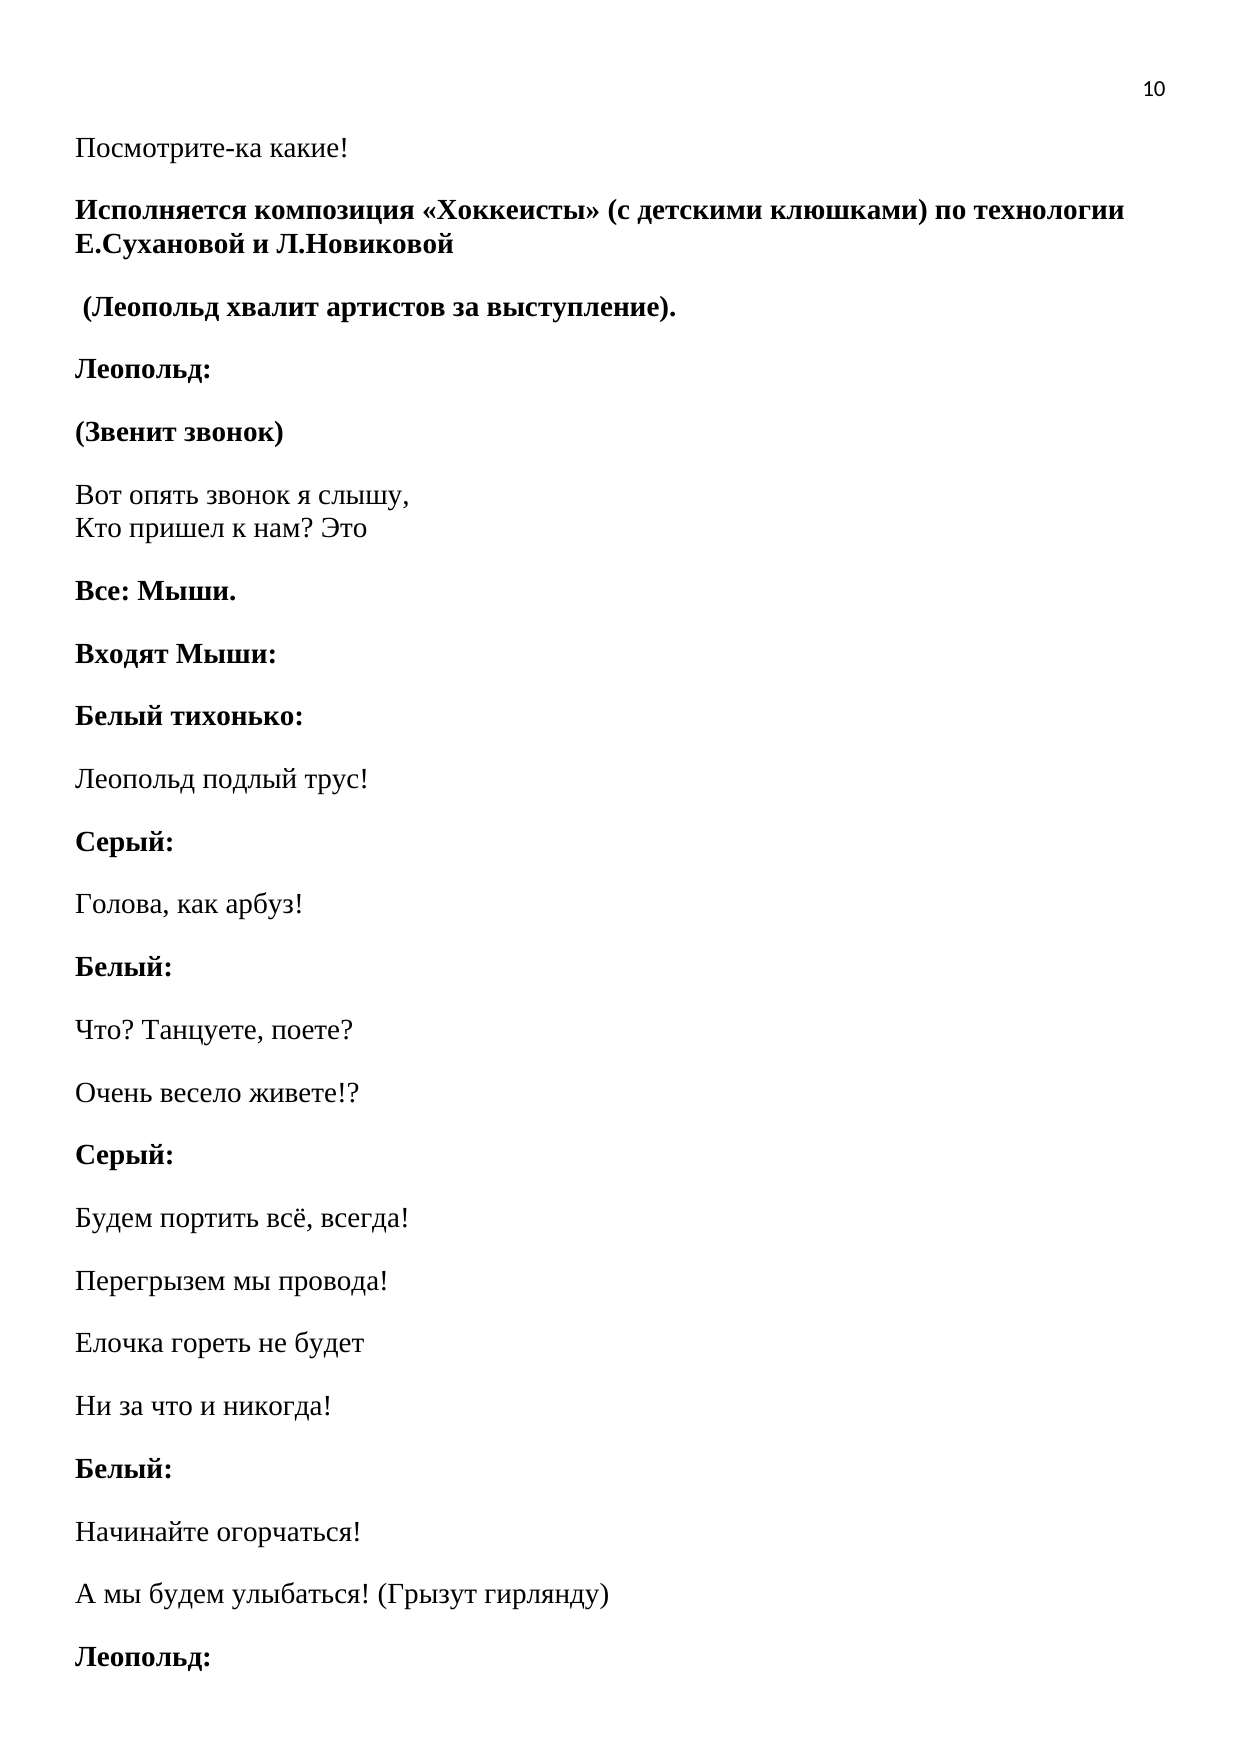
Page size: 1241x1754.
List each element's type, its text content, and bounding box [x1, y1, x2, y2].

text (Звенит звонок) [75, 414, 1165, 448]
text Все: Мыши. [75, 573, 1165, 607]
text Белый тихонько: [75, 698, 1165, 732]
text Начинайте огорчаться! [75, 1514, 1165, 1547]
text Леопольд подлый трус! [75, 761, 1165, 795]
text Перегрызем мы провода! [75, 1263, 1165, 1296]
text Леопольд: [75, 1639, 1165, 1673]
text Исполняется композиция «Хоккеисты» (с детскими клюшками) по технологии Е.Сухановой и Л.Новиковой [75, 192, 1165, 259]
text Леопольд: [75, 351, 1165, 385]
text Елочка гореть не будет [75, 1326, 1165, 1359]
text Что? Танцуете, поете? [75, 1012, 1165, 1046]
text А мы будем улыбаться! (Грызут гирлянду) [75, 1576, 1165, 1610]
text Ни за что и никогда! [75, 1388, 1165, 1422]
text Голова, как арбуз! [75, 887, 1165, 920]
text Серый: [75, 1137, 1165, 1171]
text Белый: [75, 1451, 1165, 1484]
text Посмотрите-ка какие! [75, 130, 1165, 163]
text Белый: [75, 949, 1165, 983]
text Вот опять звонок я слышу, [75, 477, 1165, 510]
text Будем портить всё, всегда! [75, 1200, 1165, 1234]
text (Леопольд хвалит артистов за выступление). [75, 289, 1165, 322]
text Серый: [75, 824, 1165, 857]
text Входят Мыши: [75, 636, 1165, 669]
text Кто пришел к нам? Это [75, 510, 1165, 544]
text Очень весело живете!? [75, 1075, 1165, 1108]
